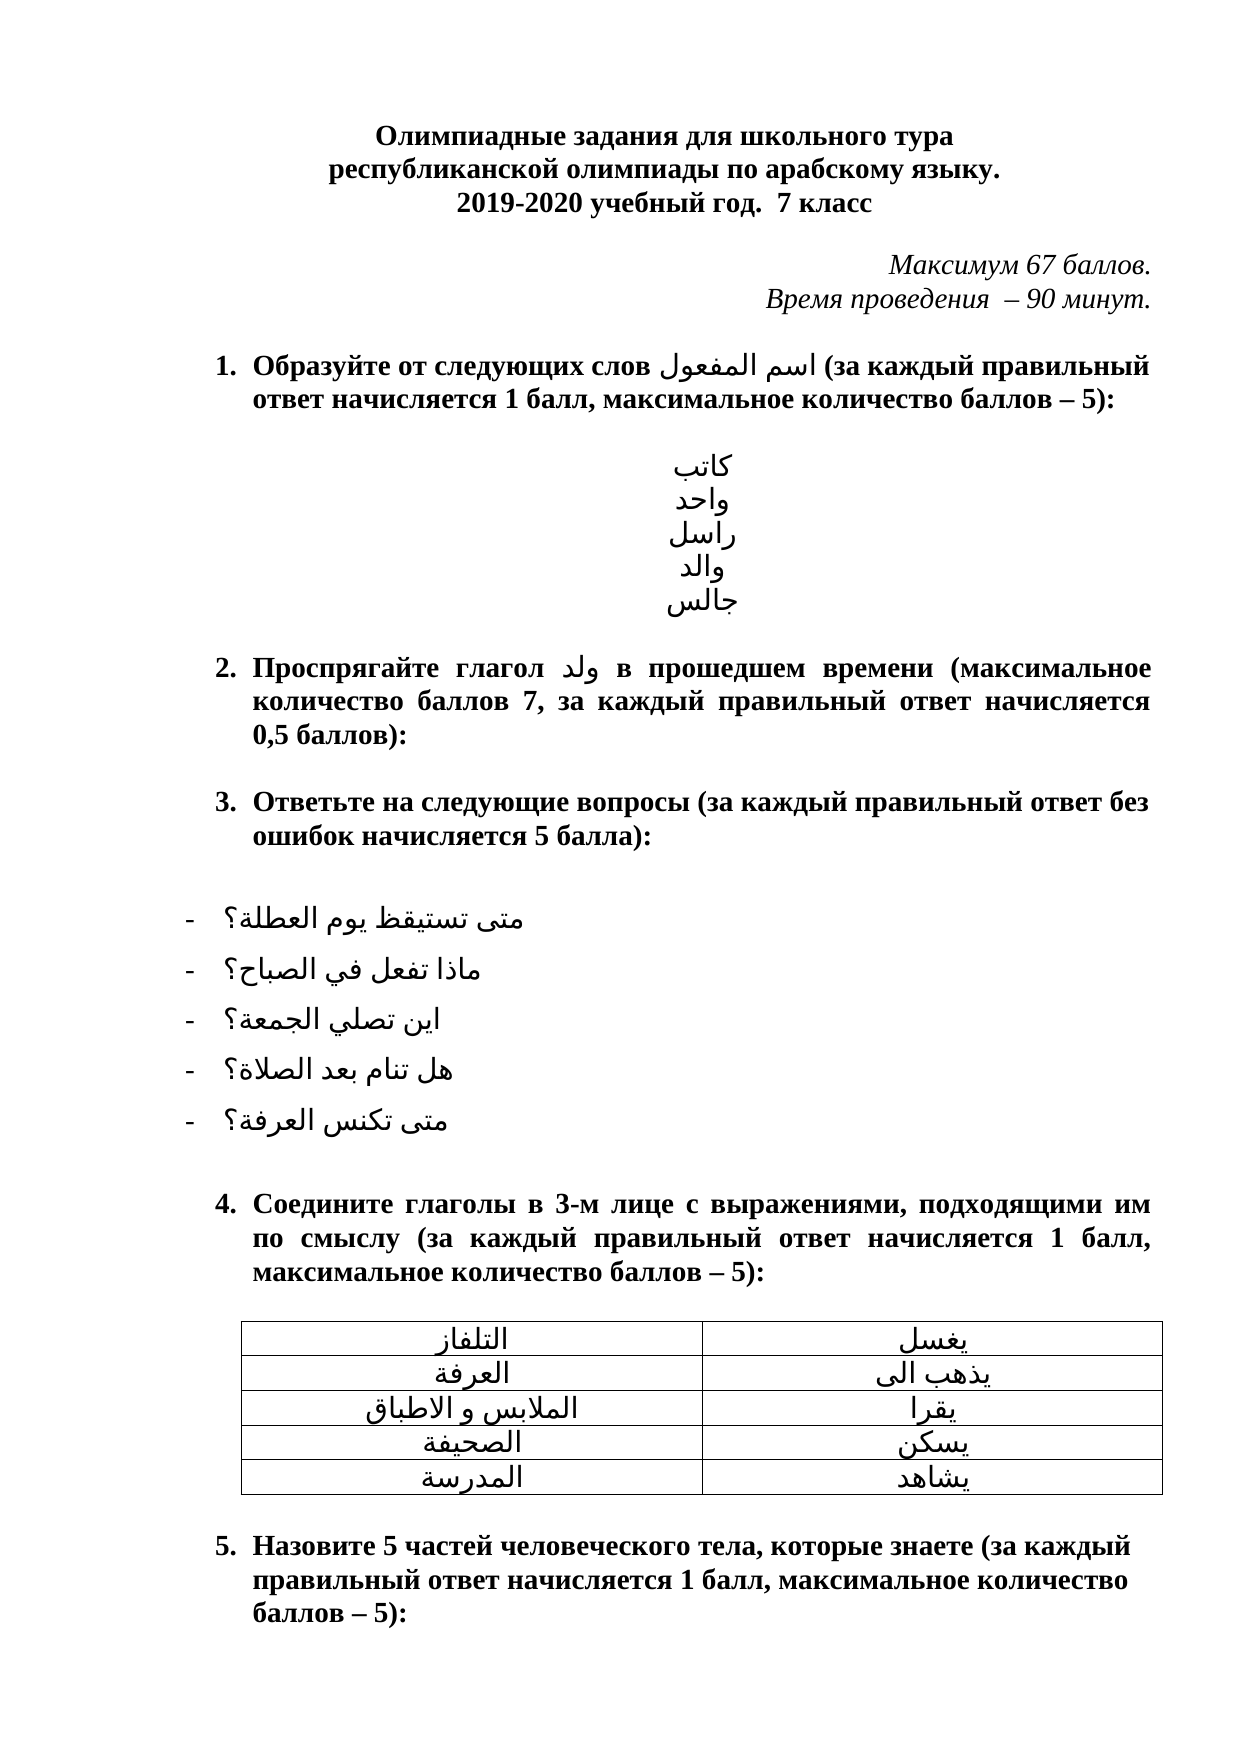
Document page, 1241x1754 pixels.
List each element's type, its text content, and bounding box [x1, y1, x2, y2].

list اين تصلي الجمعة؟ [185, 1002, 1152, 1036]
text Олимпиадные задания для школьного тура [177, 118, 1152, 152]
list Образуйте от следующих слов اسم المفعول (за каждый правильный ответ начисляется 1 балл, максимальное количество баллов – 5): [215, 348, 1152, 415]
list Соедините глаголы в 3-м лице с выражениями, подходящими им по смыслу (за каждый правильный ответ начисляется 1 балл, максимальное количество баллов – 5): [215, 1187, 1152, 1287]
text республиканской олимпиады по арабскому языку. [177, 152, 1152, 185]
list متى تكنس العرفة؟ [185, 1103, 1152, 1136]
list هل تنام بعد الصلاة؟ [185, 1052, 1152, 1086]
text 2019-2020 учебный год. 7 класс [177, 185, 1152, 219]
list ماذا تفعل في الصباح؟ [185, 952, 1152, 985]
table_cell المدرسة [242, 1460, 702, 1494]
list Назовите 5 частей человеческого тела, которые знаете (за каждый правильный ответ начисляется 1 балл, максимальное количество баллов – 5): [215, 1528, 1152, 1629]
table_cell يشاهد [703, 1460, 1162, 1494]
list والد [252, 549, 1152, 583]
list جالس [252, 583, 1152, 616]
table_cell يسكن [703, 1426, 1162, 1459]
table_cell العرفة [242, 1356, 702, 1390]
list واحد [252, 482, 1152, 516]
table_cell يذهب الى [703, 1356, 1162, 1390]
list Проспрягайте глагол ولد в прошедшем времени (максимальное количество баллов 7, за каждый правильный ответ начисляется 0,5 баллов): [215, 650, 1152, 751]
table_header يغسل [703, 1322, 1162, 1355]
list كاتب [252, 449, 1152, 482]
list متى تستيقظ يوم العطلة؟ [185, 902, 1152, 935]
table_cell يقرا [703, 1391, 1162, 1424]
text Максимум 67 баллов. [177, 247, 1152, 281]
table_header التلفاز [242, 1322, 702, 1355]
table_cell الصحيفة [242, 1426, 702, 1459]
text Время проведения – 90 минут. [177, 281, 1152, 314]
table_cell الملابس و الاطباق [242, 1391, 702, 1424]
list Ответьте на следующие вопросы (за каждый правильный ответ без ошибок начисляется 5 балла): [215, 784, 1152, 851]
list راسل [252, 516, 1152, 549]
